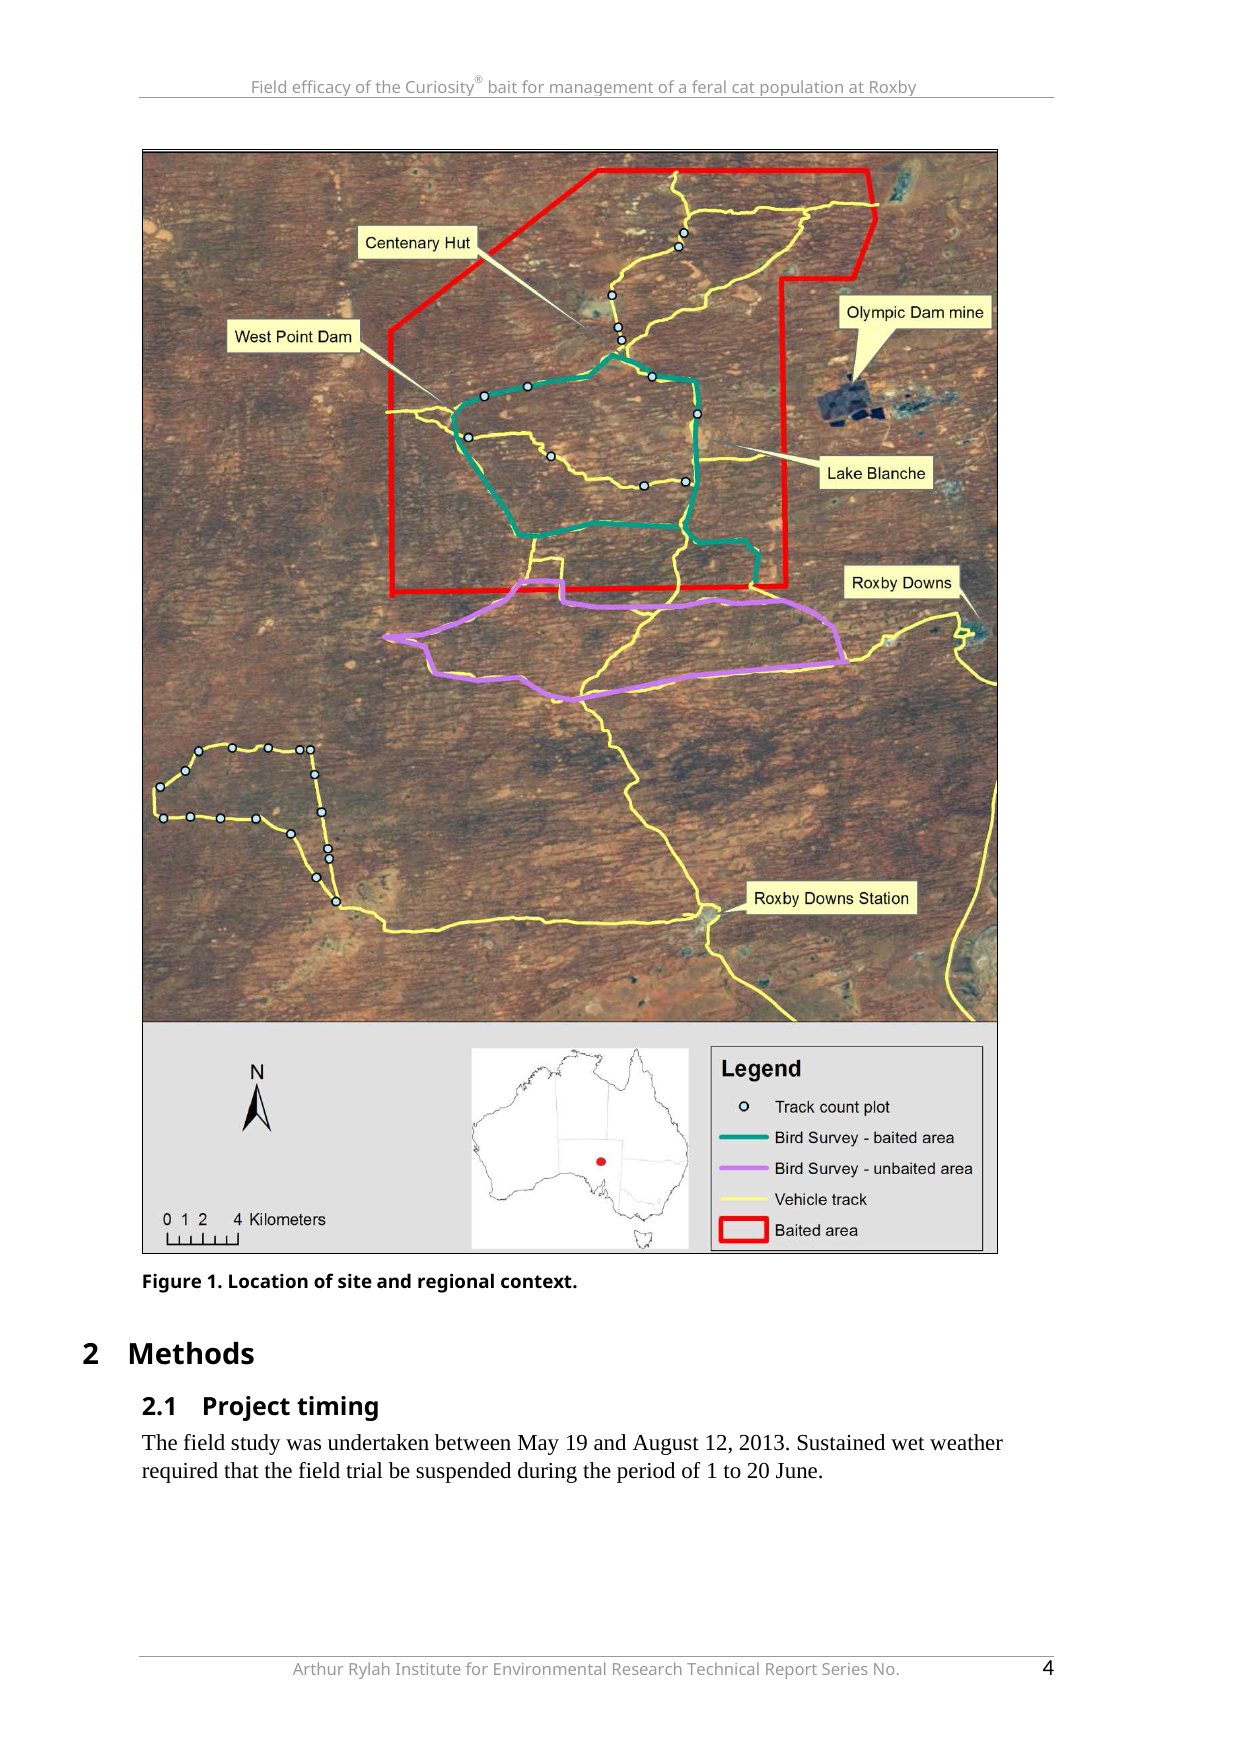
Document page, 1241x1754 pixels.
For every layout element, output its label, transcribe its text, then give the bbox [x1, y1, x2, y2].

subtitle Methods [82, 1333, 1067, 1373]
picture [143, 150, 997, 1253]
text The field study was undertaken between May 19 and August 12, 2013. Sustained wet weather required that the field trial be suspended during the period of 1 to 20 June. [142, 1429, 1053, 1483]
subtitle Project timing [142, 1389, 1067, 1423]
text Figure 1. Location of site and regional context. [142, 1269, 1067, 1294]
